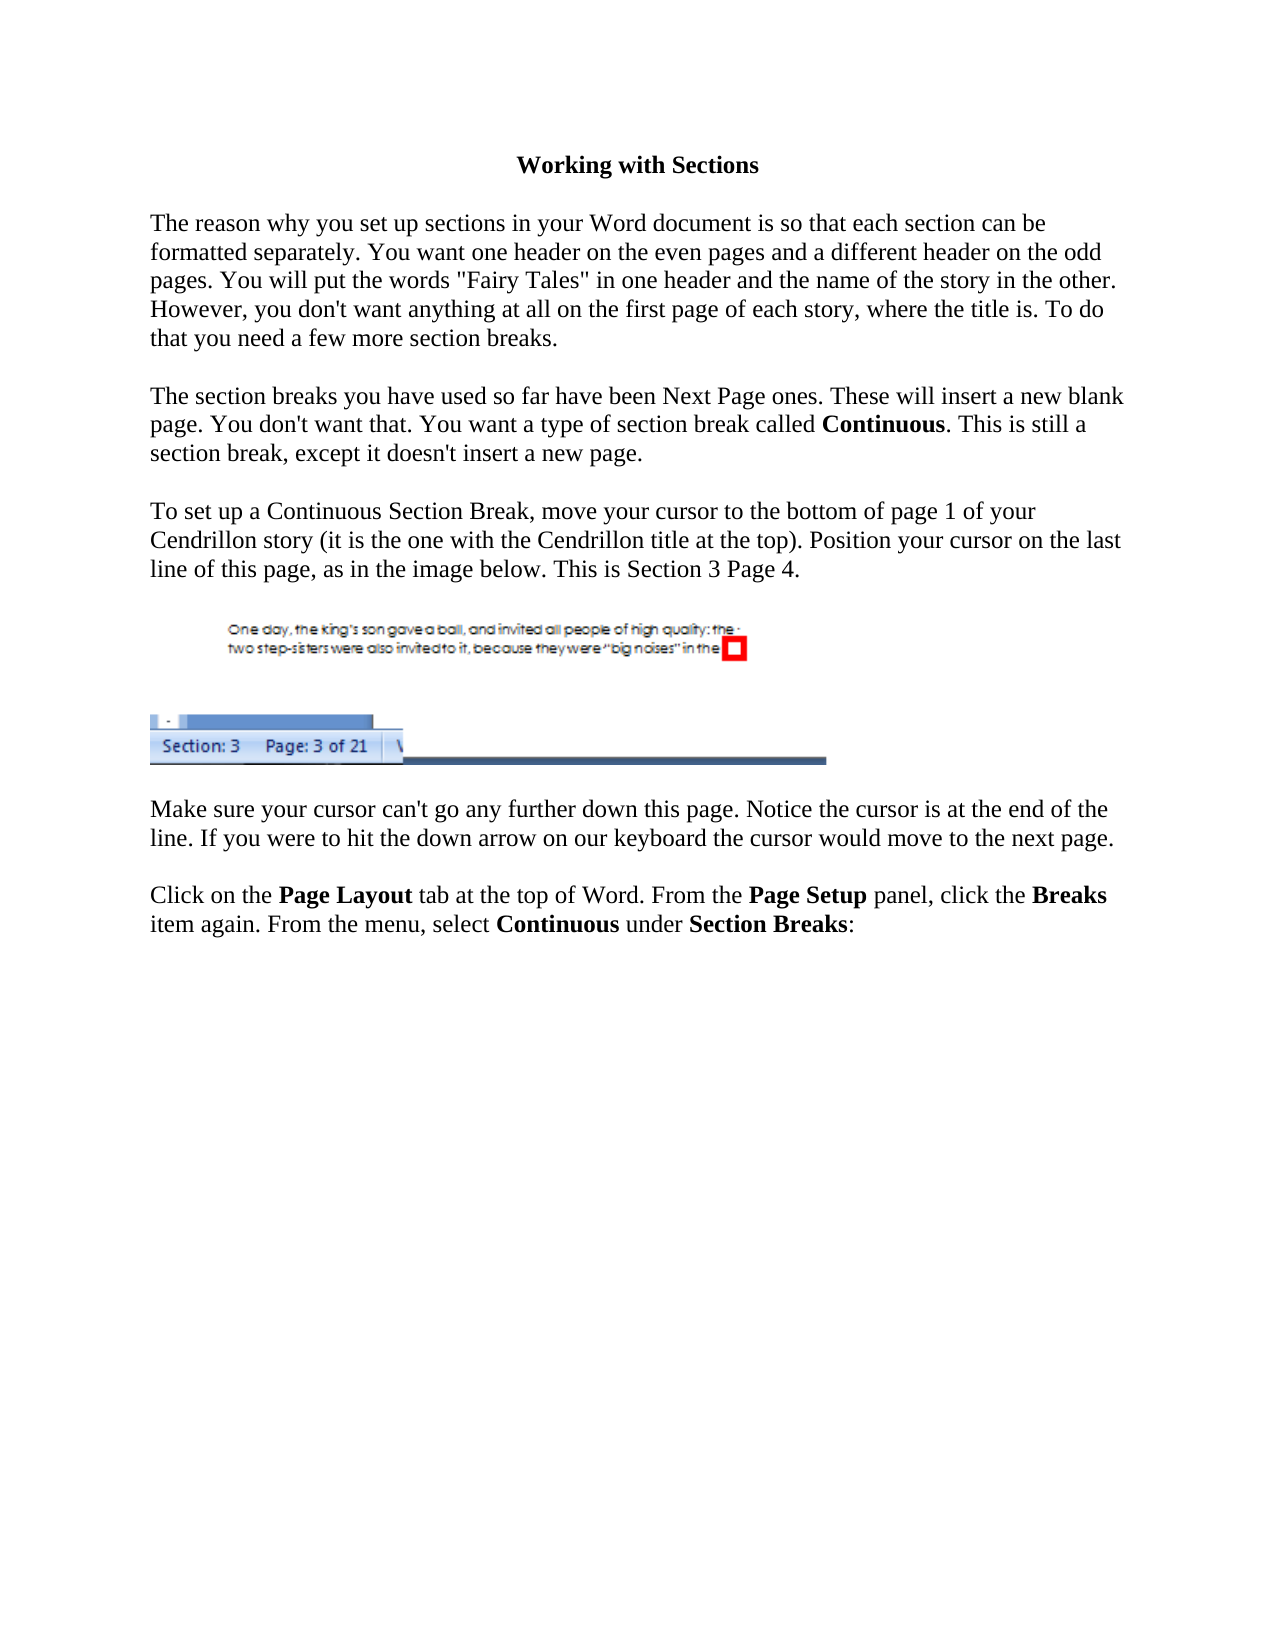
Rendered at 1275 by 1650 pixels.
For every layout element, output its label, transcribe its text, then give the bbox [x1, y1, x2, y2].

picture [150, 611, 827, 765]
text Working with Sections [150, 150, 1125, 179]
text The reason why you set up sections in your Word document is so that each section can be formatted separately. You want one header on the even pages and a different header on the odd pages. You will put the words "Fairy Tales" in one header and the name of the story in the other. However, you don't want anything at all on the first page of each story, where the title is. To do that you need a few more section breaks. [150, 208, 1125, 352]
text The section breaks you have used so far have been Next Page ones. These will insert a new blank page. You don't want that. You want a type of section break called Continuous. This is still a section break, except it doesn't insert a new page. [150, 381, 1125, 467]
text To set up a Continuous Section Break, move your cursor to the bottom of page 1 of your Cendrillon story (it is the one with the Cendrillon title at the top). Position your cursor on the last line of this page, as in the image below. This is Section 3 Page 4. [150, 496, 1125, 582]
text Make sure your cursor can't go any further down this page. Notice the cursor is at the end of the line. If you were to hit the down arrow on our keyboard the cursor would move to the next page. [150, 794, 1125, 851]
text Click on the Page Layout tab at the top of Word. From the Page Setup panel, click the Breaks item again. From the menu, select Continuous under Section Breaks: [150, 881, 1125, 938]
